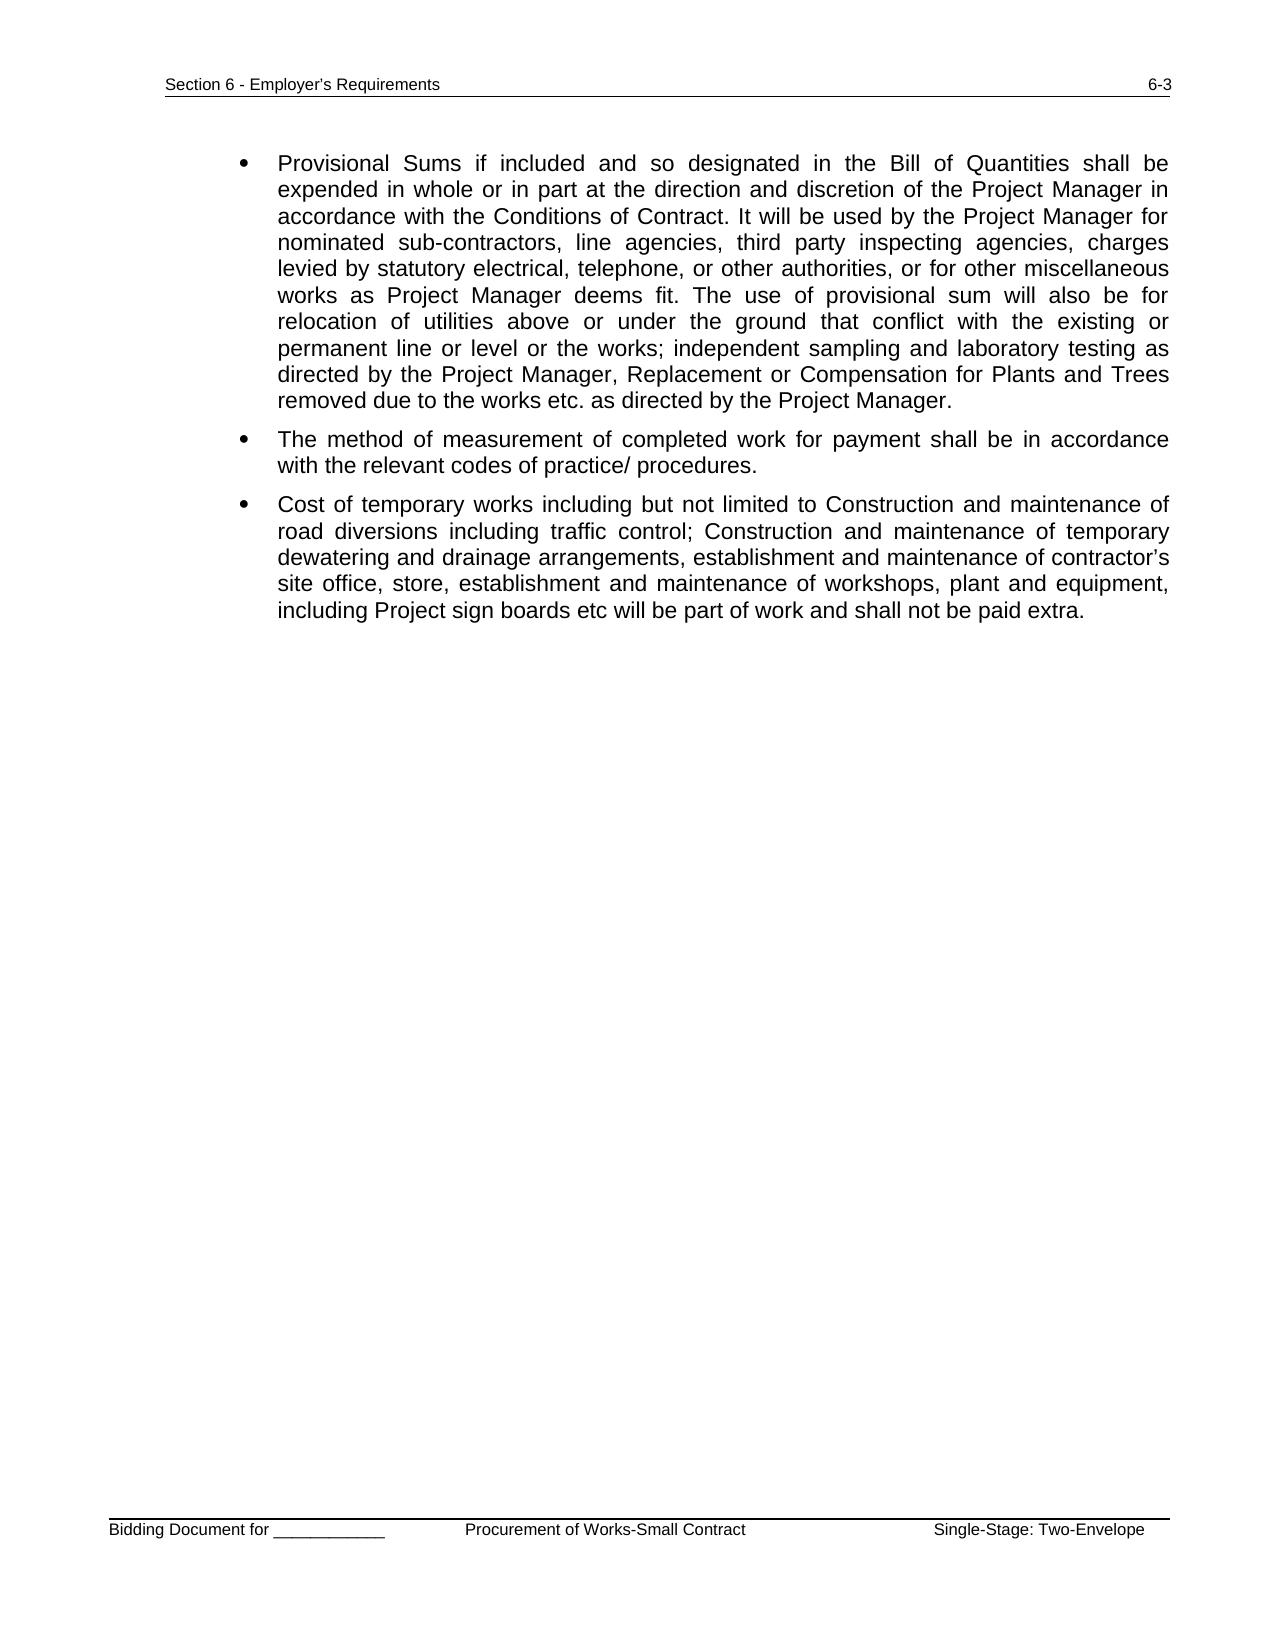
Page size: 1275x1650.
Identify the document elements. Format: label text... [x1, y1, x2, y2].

list Cost of temporary works including but not limited to Construction and maintenance of road diversions including traffic control; Construction and maintenance of temporary dewatering and drainage arrangements, establishment and maintenance of contractor’s site office, store, establishment and maintenance of workshops, plant and equipment, including Project sign boards etc will be part of work and shall not be paid extra. [240, 491, 1170, 623]
list The method of measurement of completed work for payment shall be in accordance with the relevant codes of practice/ procedures. [240, 426, 1170, 479]
list Provisional Sums if included and so designated in the Bill of Quantities shall be expended in whole or in part at the direction and discretion of the Project Manager in accordance with the Conditions of Contract. It will be used by the Project Manager for nominated sub-contractors, line agencies, third party inspecting agencies, charges levied by statutory electrical, telephone, or other authorities, or for other miscellaneous works as Project Manager deems fit. The use of provisional sum will also be for relocation of utilities above or under the ground that conflict with the existing or permanent line or level or the works; independent sampling and laboratory testing as directed by the Project Manager, Replacement or Compensation for Plants and Trees removed due to the works etc. as directed by the Project Manager. [240, 150, 1170, 413]
